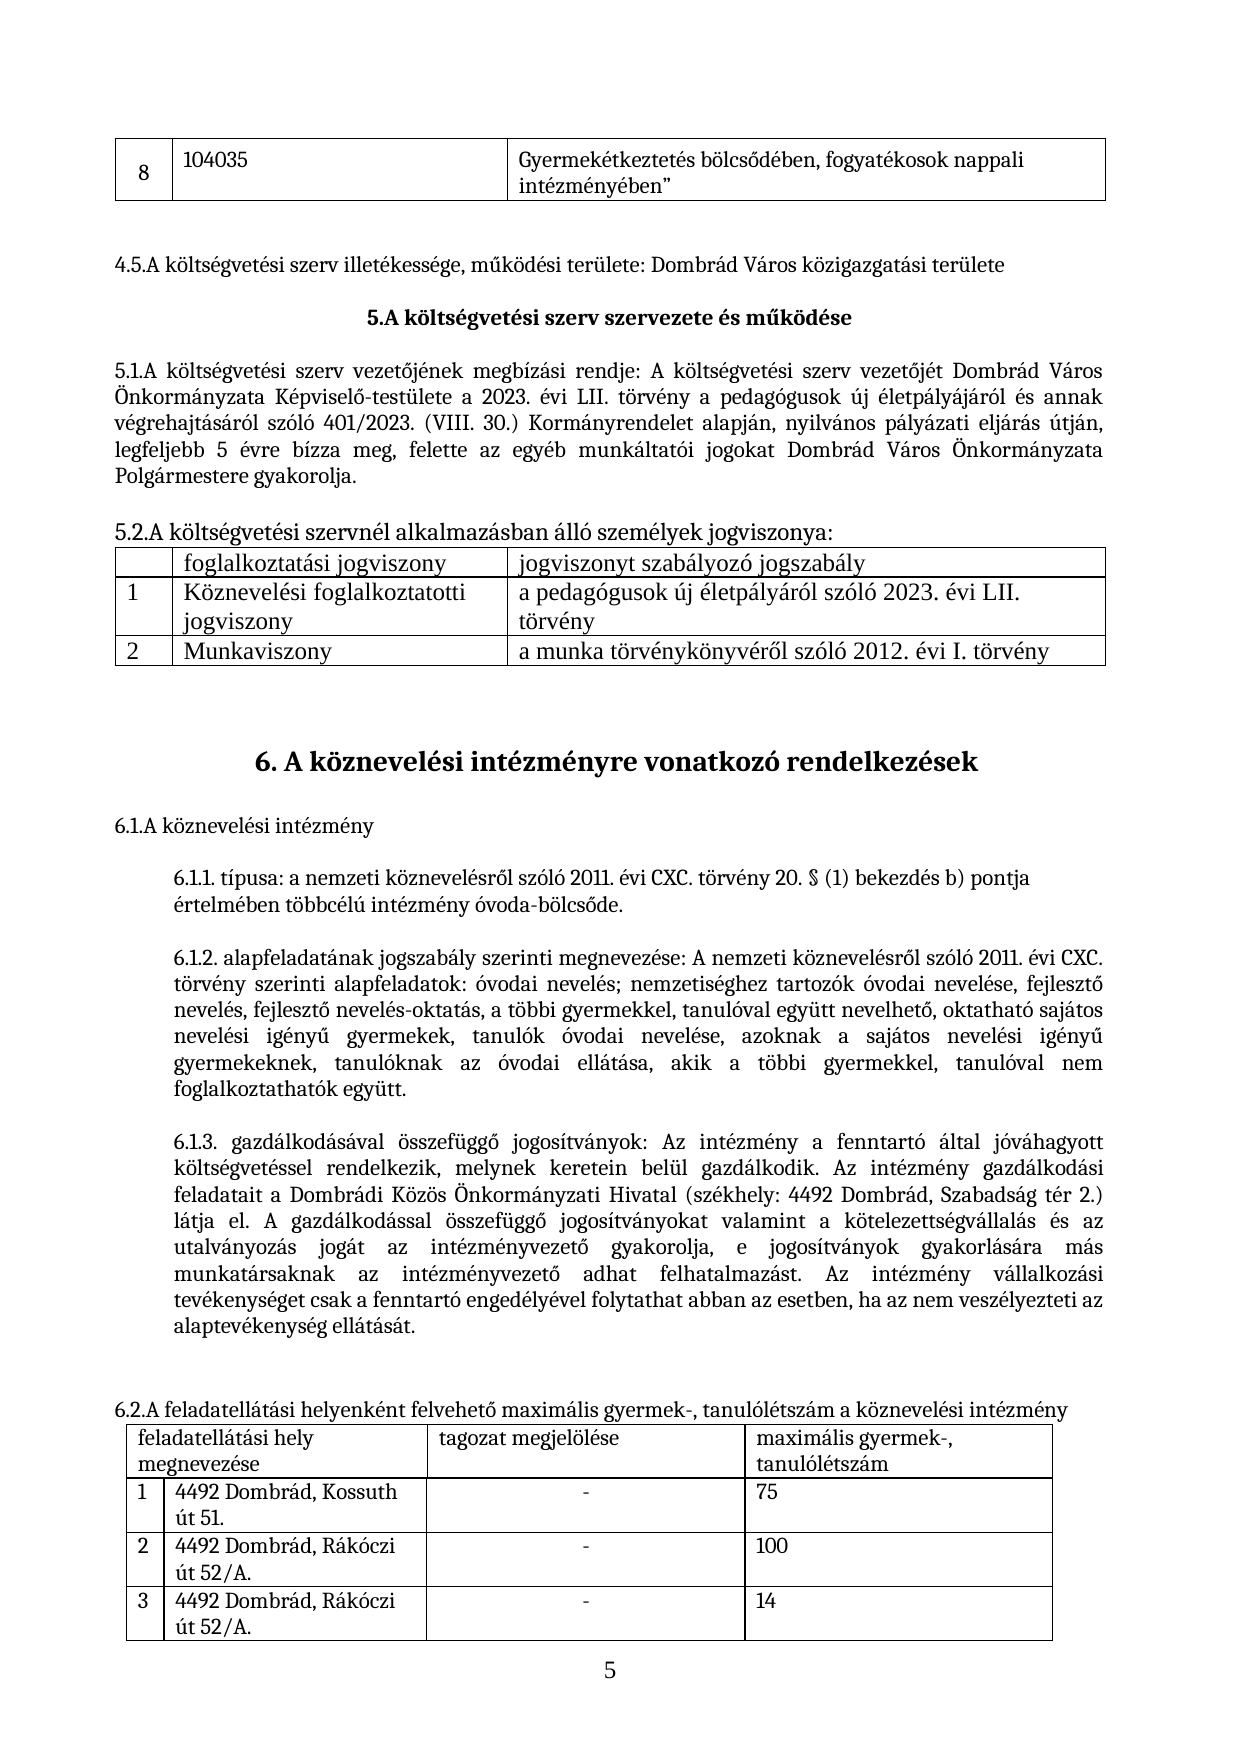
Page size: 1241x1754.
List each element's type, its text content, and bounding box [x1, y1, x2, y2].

text 5.A költségvetési szerv szervezete és működése [114, 305, 1105, 331]
text köznevelési intézményre vonatkozó rendelkezések [114, 745, 1119, 779]
table_cell a munka törvénykönyvéről szóló 2012. évi I. törvény [508, 636, 1105, 665]
text 6.2.A feladatellátási helyenként felvehető maximális gyermek-, tanulólétszám a köznevelési intézmény [114, 1397, 1105, 1423]
table_cell 75 [746, 1479, 1052, 1532]
table_cell 1 [127, 1479, 163, 1532]
text 6.1.1. típusa: a nemzeti köznevelésről szóló 2011. évi CXC. törvény 20. § (1) bekezdés b) pontja értelmében többcélú intézmény óvoda-bölcsőde. [174, 865, 1105, 918]
table_cell 3 [127, 1587, 163, 1640]
table_cell - [427, 1479, 744, 1532]
text 6.1.2. alapfeladatának jogszabály szerinti megnevezése: A nemzeti köznevelésről szóló 2011. évi CXC. törvény szerinti alapfeladatok: óvodai nevelés; nemzetiséghez tartozók óvodai nevelése, fejlesztő nevelés, fejlesztő nevelés-oktatás, a többi gyermekkel, tanulóval együtt nevelhető, oktatható sajátos nevelési igényű gyermekek, tanulók óvodai nevelése, azoknak a sajátos nevelési igényű gyermekeknek, tanulóknak az óvodai ellátása, akik a többi gyermekkel, tanulóval nem foglalkoztathatók együtt. [174, 944, 1105, 1102]
text 5.1.A költségvetési szerv vezetőjének megbízási rendje: A költségvetési szerv vezetőjét Dombrád Város Önkormányzata Képviselő-testülete a 2023. évi LII. törvény a pedagógusok új életpályájáról és annak végrehajtásáról szóló 401/2023. (VIII. 30.) Kormányrendelet alapján, nyilvános pályázati eljárás útján, legfeljebb 5 évre bízza meg, felette az egyéb munkáltatói jogokat Dombrád Város Önkormányzata Polgármestere gyakorolja. [114, 357, 1105, 489]
table_cell Köznevelési foglalkoztatotti jogviszony [173, 578, 507, 635]
table_cell 14 [746, 1587, 1052, 1640]
table_cell 4492 Dombrád, Rákóczi út 52/A. [165, 1587, 426, 1640]
table_cell Gyermekétkeztetés bölcsődében, fogyatékosok nappali intézményében” [508, 139, 1105, 199]
table_cell a pedagógusok új életpályáról szóló 2023. évi LII. törvény [508, 578, 1105, 635]
table_cell 2 [127, 1533, 163, 1586]
text 4.5.A költségvetési szerv illetékessége, működési területe: Dombrád Város közigazgatási területe [114, 252, 1105, 278]
table_header feladatellátási hely megnevezése [127, 1425, 427, 1477]
table_cell 100 [746, 1533, 1052, 1586]
text 6.1.A köznevelési intézmény [114, 812, 1105, 839]
table_cell Munkaviszony [173, 636, 507, 665]
table_cell - [427, 1587, 744, 1640]
text 6.1.3. gazdálkodásával összefüggő jogosítványok: Az intézmény a fenntartó által jóváhagyott költségvetéssel rendelkezik, melynek keretein belül gazdálkodik. Az intézmény gazdálkodási feladatait a Dombrádi Közös Önkormányzati Hivatal (székhely: 4492 Dombrád, Szabadság tér 2.) látja el. A gazdálkodással összefüggő jogosítványokat valamint a kötelezettségvállalás és az utalványozás jogát az intézményvezető gyakorolja, e jogosítványok gyakorlására más munkatársaknak az intézményvezető adhat felhatalmazást. Az intézmény vállalkozási tevékenységet csak a fenntartó engedélyével folytathat abban az esetben, ha az nem veszélyezteti az alaptevékenység ellátását. [174, 1129, 1105, 1339]
table_cell 1 [116, 578, 172, 635]
table_cell 4492 Dombrád, Kossuth út 51. [165, 1479, 426, 1532]
text 5.2.A költségvetési szervnél alkalmazásban álló személyek jogviszonya: [114, 518, 1105, 547]
table_cell 8 [116, 139, 172, 199]
table_cell 2 [116, 636, 172, 665]
table_header jogviszonyt szabályozó jogszabály [508, 548, 1105, 576]
table_cell 4492 Dombrád, Rákóczi út 52/A. [165, 1533, 426, 1586]
table_header foglalkoztatási jogviszony [173, 548, 507, 576]
table_header [116, 548, 172, 576]
table_header tagozat megjelölése [428, 1425, 744, 1477]
table_header maximális gyermek-, tanulólétszám [746, 1425, 1052, 1477]
table_cell - [427, 1533, 744, 1586]
table_cell 104035 [173, 139, 507, 199]
